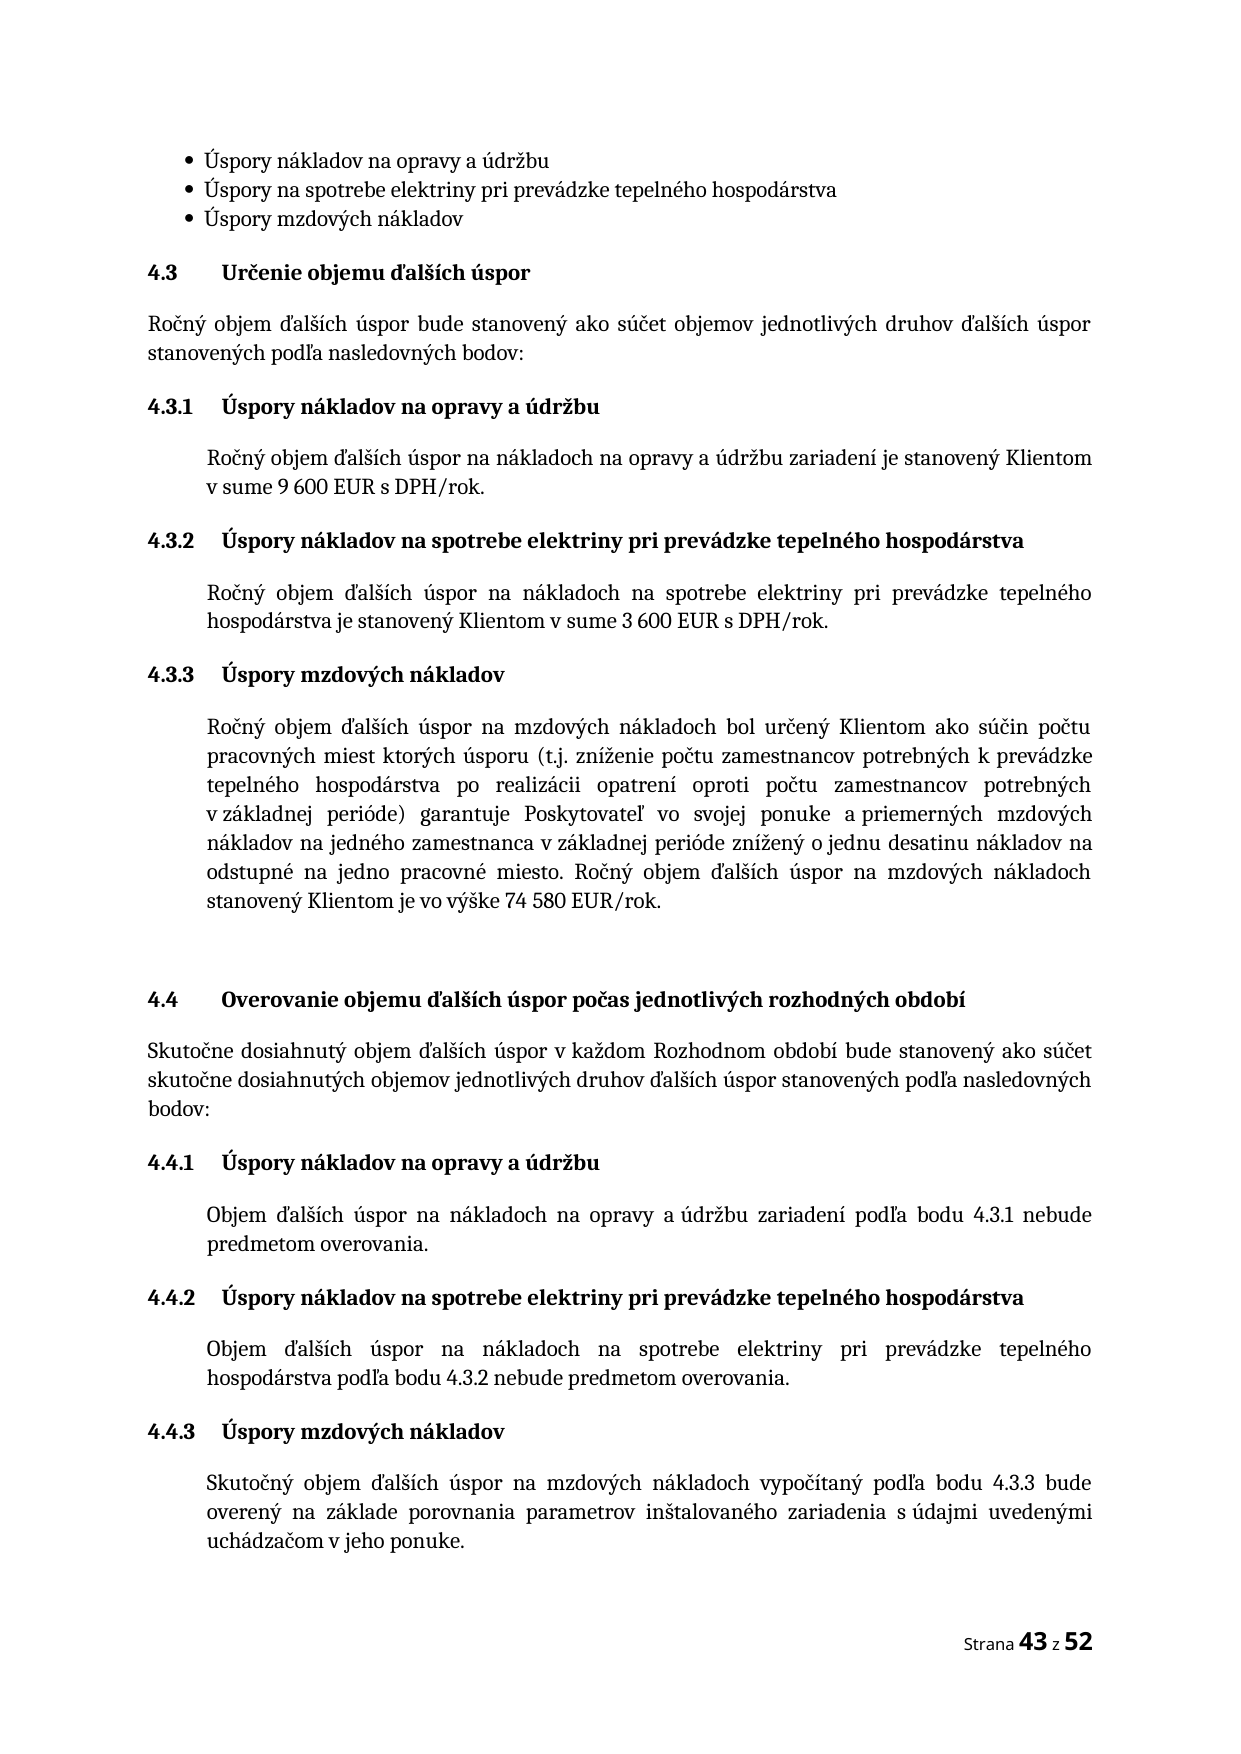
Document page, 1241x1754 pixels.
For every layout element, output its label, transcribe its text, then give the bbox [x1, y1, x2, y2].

text Skutočne dosiahnutý objem ďalších úspor v každom Rozhodnom období bude stanovený ako súčet skutočne dosiahnutých objemov jednotlivých druhov ďalších úspor stanovených podľa nasledovných bodov: [148, 1038, 1093, 1123]
text Skutočný objem ďalších úspor na mzdových nákladoch vypočítaný podľa bodu 4.3.3 bude overený na základe porovnania parametrov inštalovaného zariadenia s údajmi uvedenými uchádzačom v jeho ponuke. [207, 1470, 1093, 1554]
list Úspory nákladov na opravy a údržbu [148, 1150, 1093, 1177]
list Určenie objemu ďalších úspor [148, 259, 1093, 286]
text Ročný objem ďalších úspor bude stanovený ako súčet objemov jednotlivých druhov ďalších úspor stanovených podľa nasledovných bodov: [148, 311, 1093, 366]
text Objem ďalších úspor na nákladoch na opravy a údržbu zariadení podľa bodu 4.3.1 nebude predmetom overovania. [207, 1202, 1093, 1257]
text Ročný objem ďalších úspor na nákladoch na spotrebe elektriny pri prevádzke tepelného hospodárstva je stanovený Klientom v sume 3 600 EUR s DPH/rok. [207, 579, 1093, 635]
list Úspory mzdových nákladov [185, 206, 1093, 232]
text Objem ďalších úspor na nákladoch na spotrebe elektriny pri prevádzke tepelného hospodárstva podľa bodu 4.3.2 nebude predmetom overovania. [207, 1336, 1093, 1391]
list Úspory mzdových nákladov [148, 662, 1093, 689]
list Úspory nákladov na spotrebe elektriny pri prevádzke tepelného hospodárstva [148, 528, 1093, 554]
text Ročný objem ďalších úspor na nákladoch na opravy a údržbu zariadení je stanovený Klientom v sume 9 600 EUR s DPH/rok. [207, 445, 1093, 500]
list Overovanie objemu ďalších úspor počas jednotlivých rozhodných období [148, 987, 1093, 1013]
list Úspory nákladov na opravy a údržbu [185, 148, 1093, 174]
list Úspory nákladov na spotrebe elektriny pri prevádzke tepelného hospodárstva [148, 1284, 1093, 1311]
text Ročný objem ďalších úspor na mzdových nákladoch bol určený Klientom ako súčin počtu pracovných miest ktorých úsporu (t.j. zníženie počtu zamestnancov potrebných k prevádzke tepelného hospodárstva po realizácii opatrení oproti počtu zamestnancov potrebných v základnej perióde) garantuje Poskytovateľ vo svojej ponuke a priemerných mzdových nákladov na jedného zamestnanca v základnej perióde znížený o jednu desatinu nákladov na odstupné na jedno pracovné miesto. Ročný objem ďalších úspor na mzdových nákladoch stanovený Klientom je vo výške 74 580 EUR/rok. [207, 714, 1093, 914]
list Úspory mzdových nákladov [148, 1419, 1093, 1445]
list Úspory nákladov na opravy a údržbu [148, 394, 1093, 420]
list Úspory na spotrebe elektriny pri prevádzke tepelného hospodárstva [185, 177, 1093, 203]
